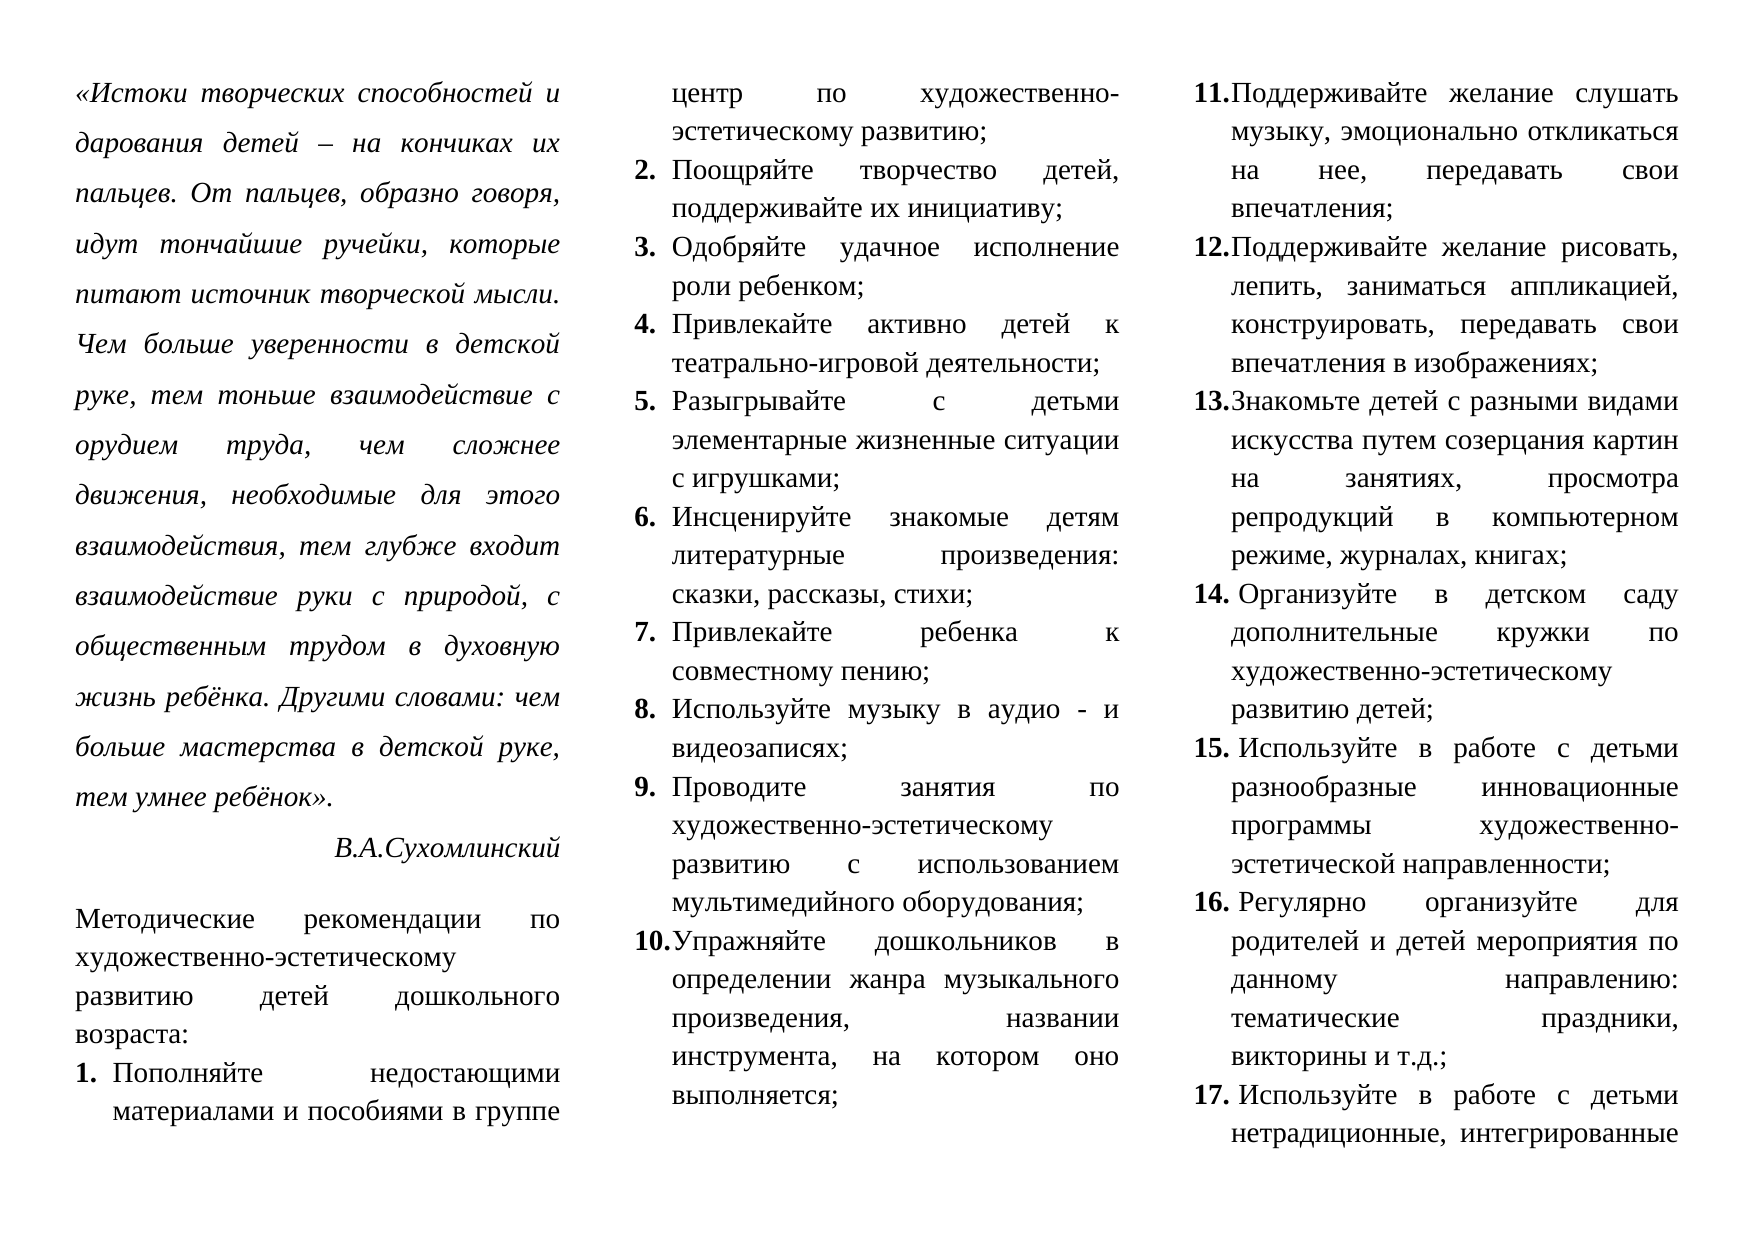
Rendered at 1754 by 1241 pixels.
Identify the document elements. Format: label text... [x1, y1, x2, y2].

list Поддерживайте желание слушать музыку, эмоционально откликаться на нее, передавать свои впечатления; [1193, 75, 1679, 224]
text «Истоки творческих способностей и дарования детей – на кончиках их пальцев. От пальцев, образно говоря, идут тончайшие ручейки, которые питают источник творческой мысли. Чем больше уверенности в детской руке, тем тоньше взаимодействие с орудием труда, чем сложнее движения, необходимые для этого взаимодействия, тем глубже входит взаимодействие руки с природой, с общественным трудом в духовную жизнь ребёнка. Другими словами: чем больше мастерства в детской руке, тем умнее ребёнок». [75, 75, 560, 813]
list Организуйте в детском саду дополнительные кружки по художественно-эстетическому развитию детей; [1193, 576, 1679, 725]
list Одобряйте удачное исполнение роли ребенком; [634, 229, 1119, 301]
list Разыгрывайте с детьми элементарные жизненные ситуации с игрушками; [634, 383, 1119, 494]
list Регулярно организуйте для родителей и детей мероприятия по данному направлению: тематические праздники, викторины и т.д.; [1193, 884, 1679, 1072]
list Поддерживайте желание рисовать, лепить, заниматься аппликацией, конструировать, передавать свои впечатления в изображениях; [1193, 229, 1679, 378]
list Проводите занятия по художественно-эстетическому развитию с использованием мультимедийного оборудования; [634, 769, 1119, 918]
list Используйте в работе с детьми нетрадиционные, интегрированные формы образовательной деятельности; [1193, 1077, 1679, 1149]
list Пополняйте недостающими материалами и пособиями в группе центр по художественно-эстетическому развитию; [634, 75, 1119, 147]
list Используйте музыку в аудио - и видеозаписях; [634, 692, 1119, 764]
list Инсценируйте знакомые детям литературные произведения: сказки, рассказы, стихи; [634, 499, 1119, 609]
list Упражняйте дошкольников в определении жанра музыкального произведения, названии инструмента, на котором оно выполняется; [634, 923, 1119, 1111]
list Используйте в работе с детьми разнообразные инновационные программы художественно-эстетической направленности; [1193, 730, 1679, 879]
list Поощряйте творчество детей, поддерживайте их инициативу; [634, 152, 1119, 224]
list Знакомьте детей с разными видами искусства путем созерцания картин на занятиях, просмотра репродукций в компьютерном режиме, журналах, книгах; [1193, 383, 1679, 571]
text Методические рекомендации по художественно-эстетическому развитию детей дошкольного возраста: [75, 901, 560, 1050]
text В.А.Сухомлинский [75, 830, 560, 863]
list Привлекайте активно детей к театрально-игровой деятельности; [634, 306, 1119, 378]
list Пополняйте недостающими материалами и пособиями в группе центр по художественно-эстетическому развитию; [75, 1055, 560, 1127]
list Привлекайте ребенка к совместному пению; [634, 614, 1119, 687]
